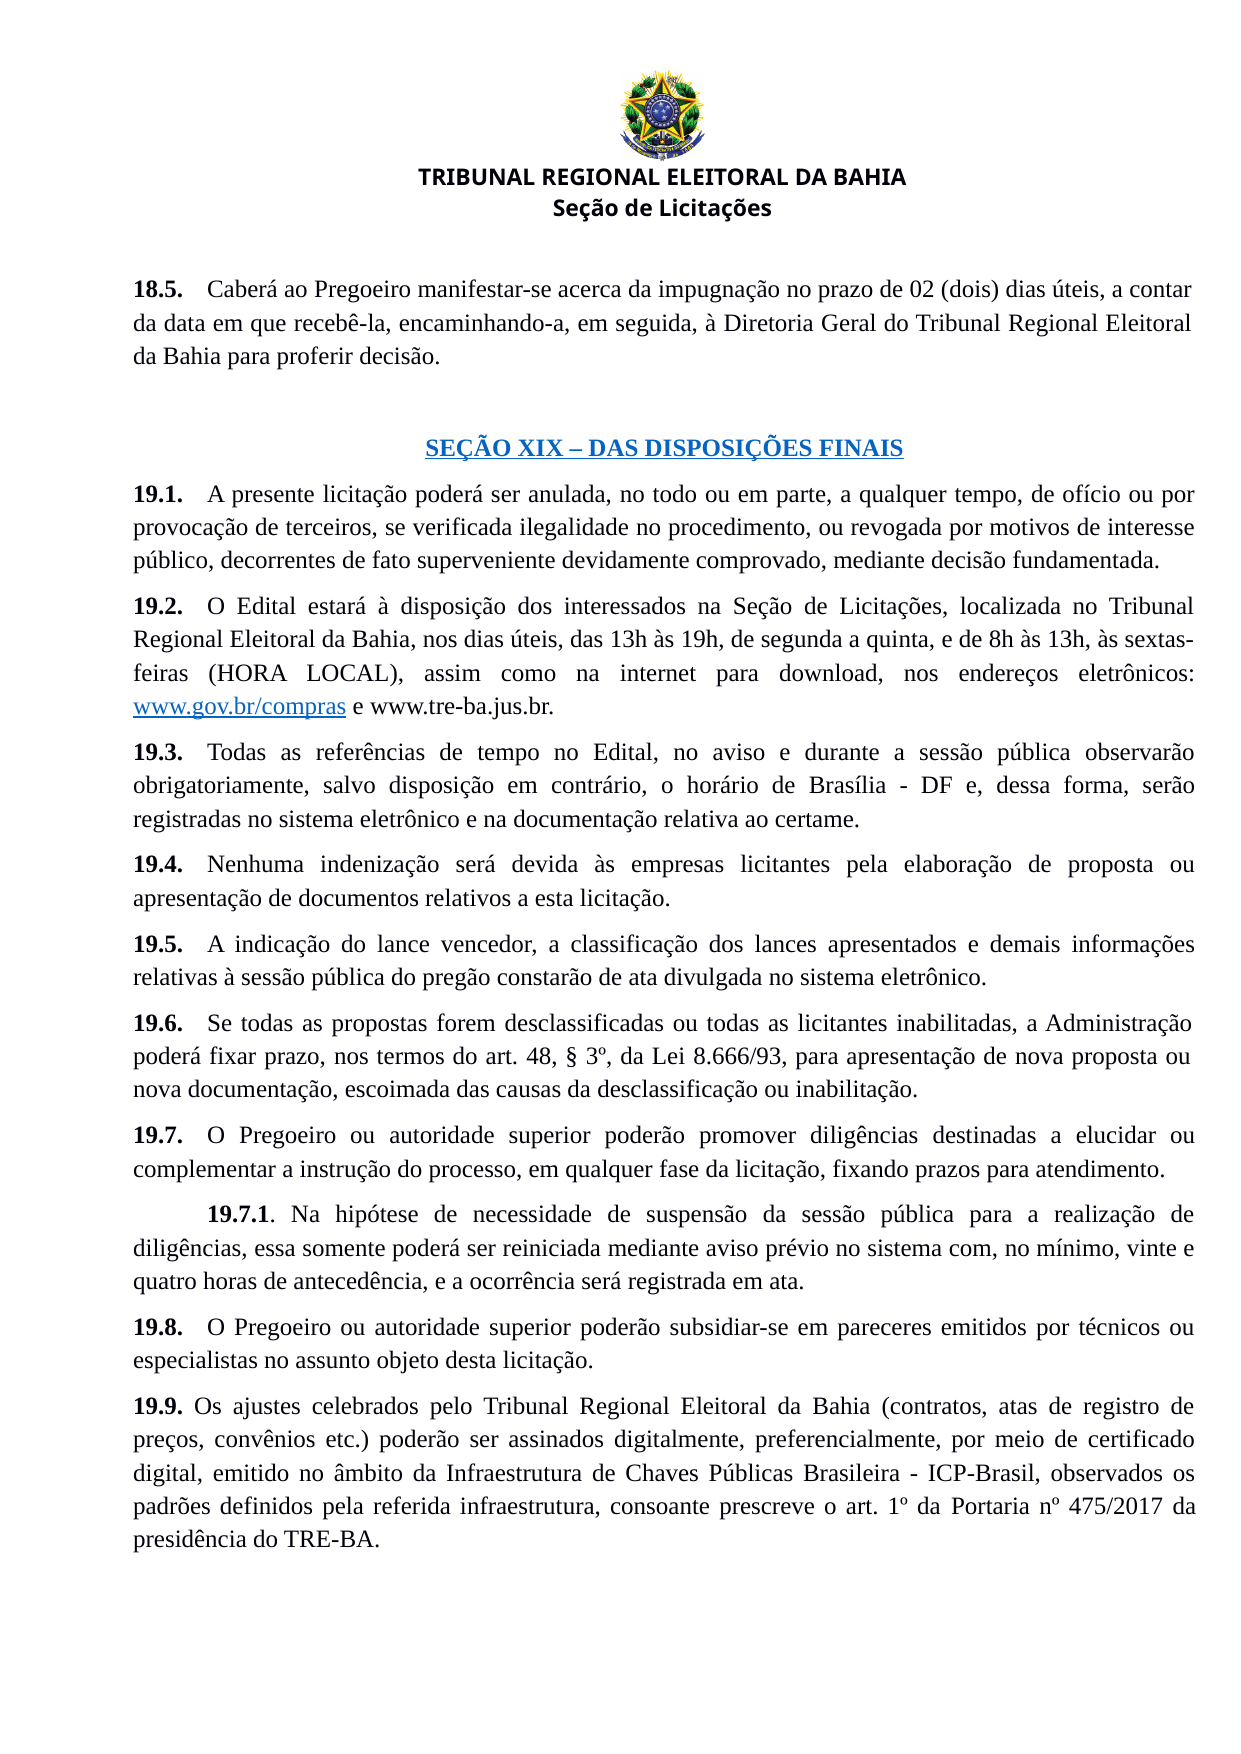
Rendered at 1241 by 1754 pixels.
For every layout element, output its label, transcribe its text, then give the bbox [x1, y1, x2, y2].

text 19.3. Todas as referências de tempo no Edital, no aviso e durante a sessão pública observarão obrigatoriamente, salvo disposição em contrário, o horário de Brasília - DF e, dessa forma, serão registradas no sistema eletrônico e na documentação relativa ao certame. [133, 734, 1196, 834]
text 19.9. Os ajustes celebrados pelo Tribunal Regional Eleitoral da Bahia (contratos, atas de registro de preços, convênios etc.) poderão ser assinados digitalmente, preferencialmente, por meio de certificado digital, emitido no âmbito da Infraestrutura de Chaves Públicas Brasileira - ICP-Brasil, observados os padrões definidos pela referida infraestrutura, consoante prescreve o art. 1º da Portaria nº 475/2017 da presidência do TRE-BA. [133, 1388, 1196, 1554]
text 19.4. Nenhuma indenização será devida às empresas licitantes pela elaboração de proposta ou apresentação de documentos relativos a esta licitação. [133, 846, 1196, 913]
text 19.2. O Edital estará à disposição dos interessados na Seção de Licitações, localizada no Tribunal Regional Eleitoral da Bahia, nos dias úteis, das 13h às 19h, de segunda a quinta, e de 8h às 13h, às sextas-feiras (HORA LOCAL), assim como na internet para download, nos endereços eletrônicos: www.gov.br/compras e www.tre-ba.jus.br. [133, 588, 1196, 721]
text 18.5. Caberá ao Pregoeiro manifestar-se acerca da impugnação no prazo de 02 (dois) dias úteis, a contar da data em que recebê-la, encaminhando-a, em seguida, à Diretoria Geral do Tribunal Regional Eleitoral da Bahia para proferir decisão. [133, 271, 1193, 371]
text 19.8. O Pregoeiro ou autoridade superior poderão subsidiar-se em pareceres emitidos por técnicos ou especialistas no assunto objeto desta licitação. [133, 1309, 1196, 1375]
text 19.7.1. Na hipótese de necessidade de suspensão da sessão pública para a realização de diligências, essa somente poderá ser reiniciada mediante aviso prévio no sistema com, no mínimo, vinte e quatro horas de antecedência, e a ocorrência será registrada em ata. [133, 1196, 1196, 1296]
text 19.6. Se todas as propostas forem desclassificadas ou todas as licitantes inabilitadas, a Administração poderá fixar prazo, nos termos do art. 48, § 3º, da Lei 8.666/93, para apresentação de nova proposta ou nova documentação, escoimada das causas da desclassificação ou inabilitação. [133, 1004, 1193, 1104]
text 19.1. A presente licitação poderá ser anulada, no todo ou em parte, a qualquer tempo, de ofício ou por provocação de terceiros, se verificada ilegalidade no procedimento, ou revogada por motivos de interesse público, decorrentes de fato superveniente devidamente comprovado, mediante decisão fundamentada. [133, 475, 1196, 575]
text 19.5. A indicação do lance vencedor, a classificação dos lances apresentados e demais informações relativas à sessão pública do pregão constarão de ata divulgada no sistema eletrônico. [133, 925, 1196, 992]
text 19.7. O Pregoeiro ou autoridade superior poderão promover diligências destinadas a elucidar ou complementar a instrução do processo, em qualquer fase da licitação, fixando prazos para atendimento. [133, 1117, 1196, 1184]
text SEÇÃO XIX – DAS DISPOSIÇÕES FINAIS [133, 429, 1196, 463]
